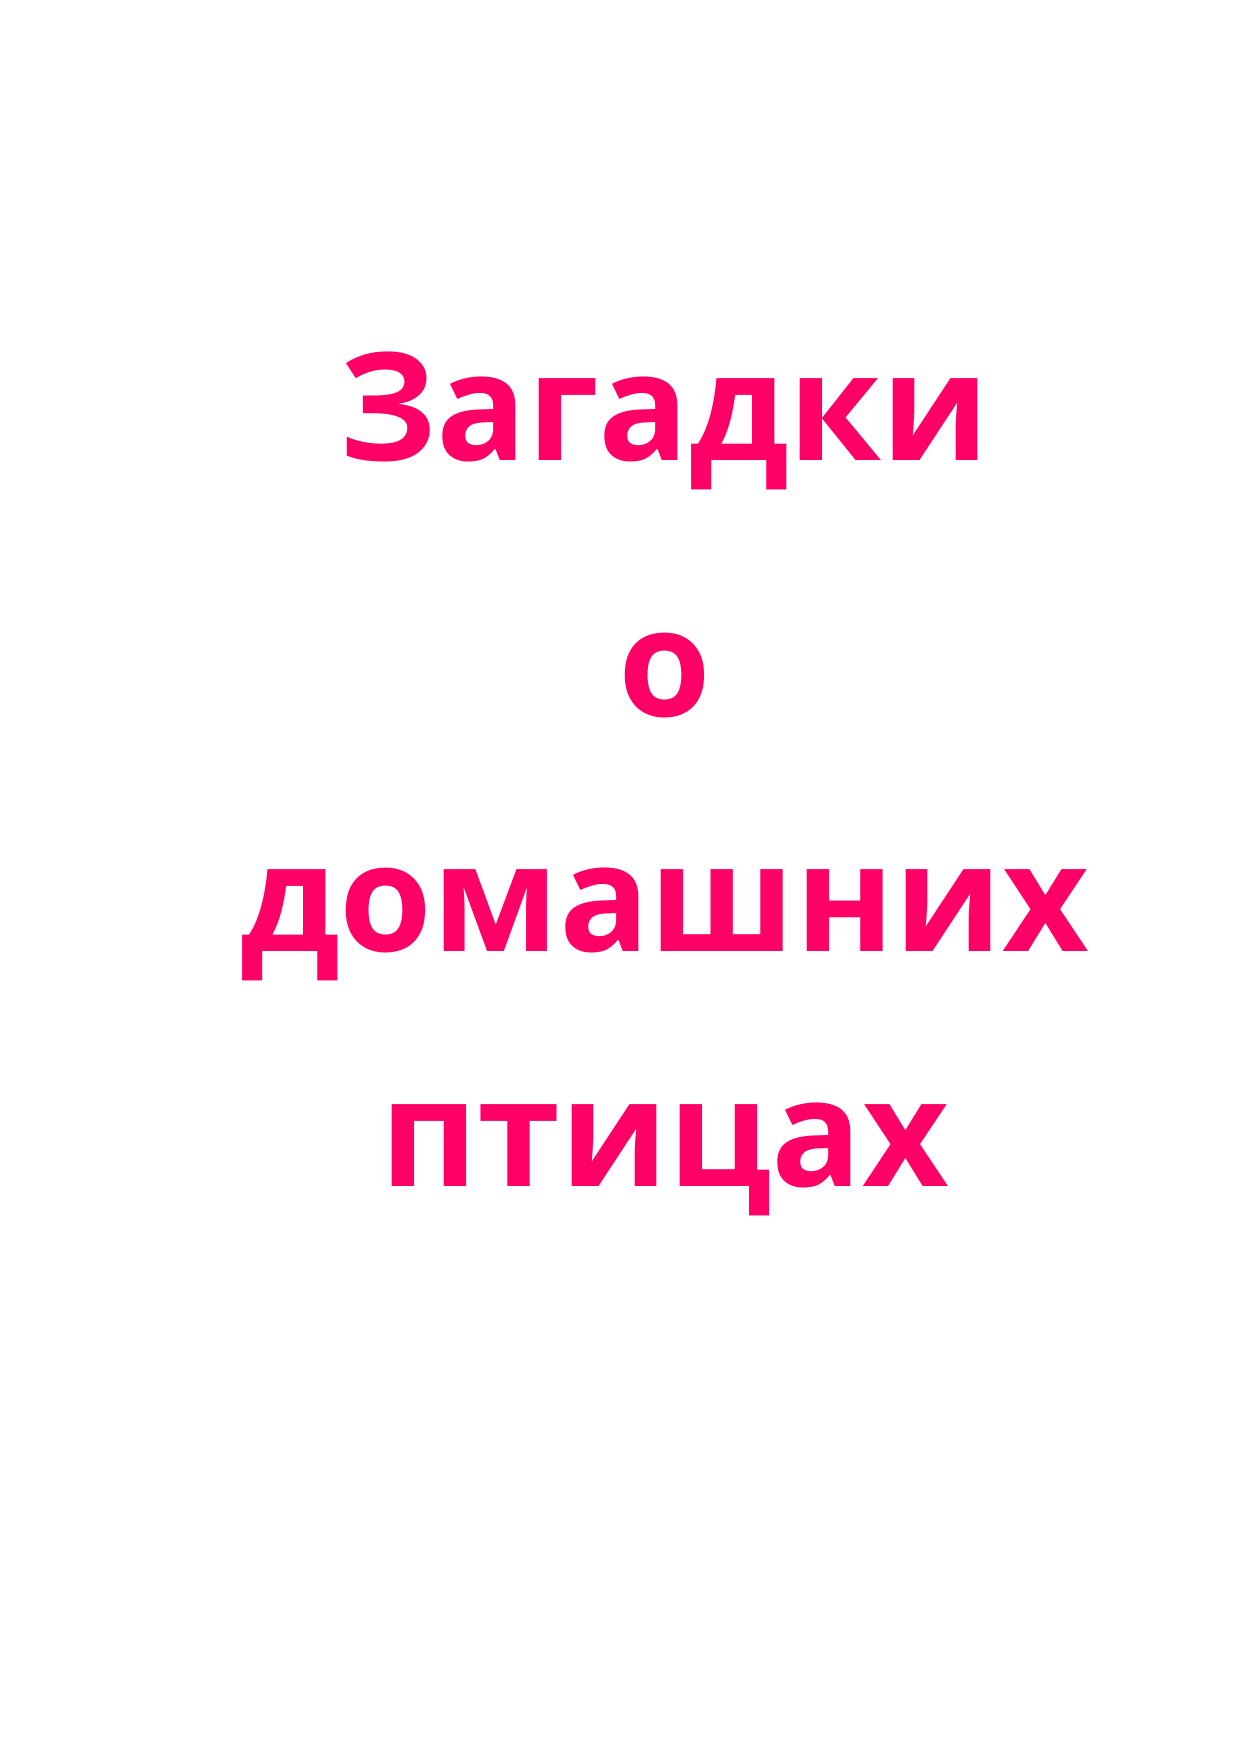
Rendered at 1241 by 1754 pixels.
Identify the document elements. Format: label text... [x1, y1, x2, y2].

text Загадки [177, 300, 1152, 504]
text о домашних птицах [177, 556, 1152, 1230]
